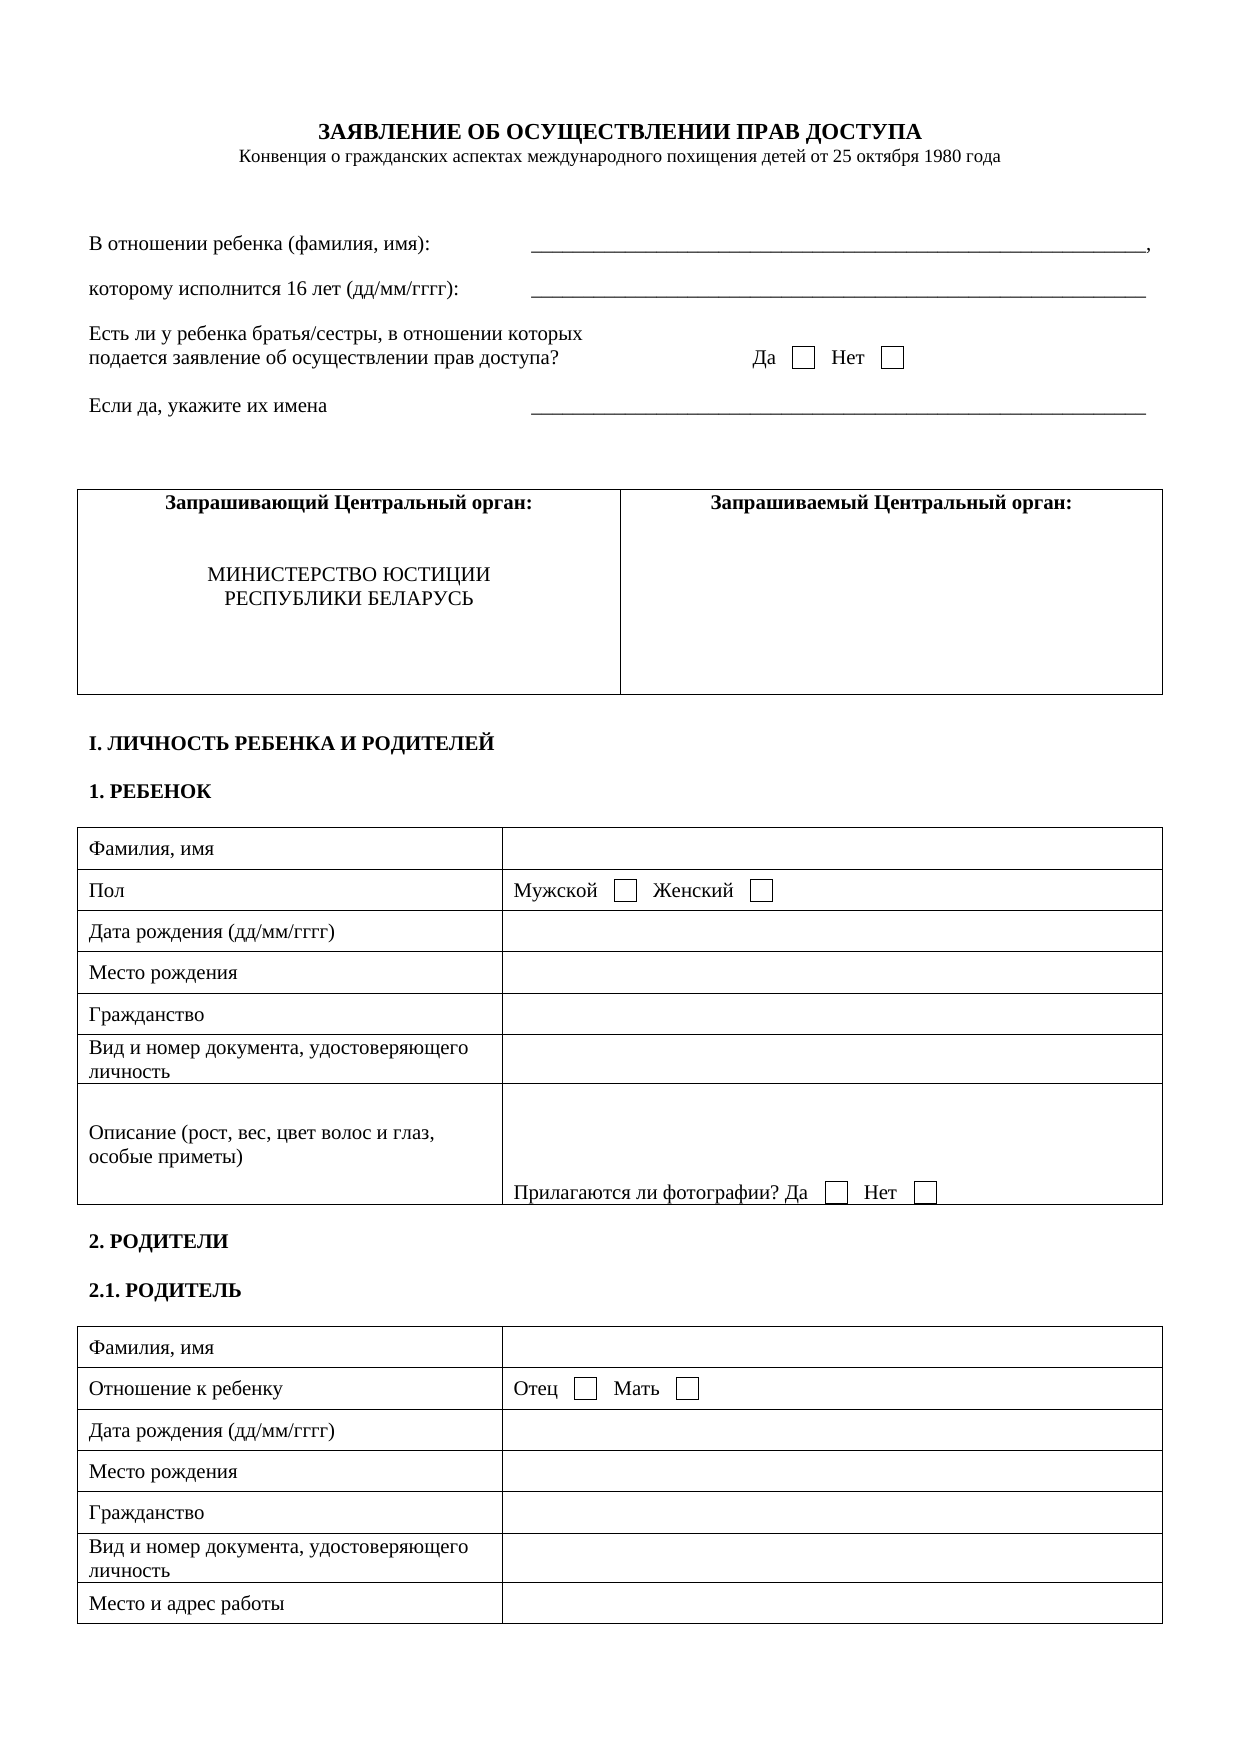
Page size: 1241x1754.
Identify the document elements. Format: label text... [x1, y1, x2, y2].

table_cell Место и адрес работы [78, 1583, 502, 1623]
table_header [503, 1327, 1162, 1367]
text Конвенция о гражданских аспектах международного похищения детей от 25 октября 1980 года [89, 144, 1152, 166]
table_cell Гражданство [78, 994, 502, 1034]
table_cell Вид и номер документа, удостоверяющего личность [78, 1534, 502, 1582]
table_cell Дата рождения (дд/мм/гггг) [78, 911, 502, 951]
table_cell Отец Мать [503, 1368, 1162, 1408]
table_cell [503, 1534, 1162, 1582]
table_header Запрашивающий Центральный орган: МИНИСТЕРСТВО ЮСТИЦИИ РЕСПУБЛИКИ БЕЛАРУСЬ [78, 490, 620, 694]
text подается заявление об осуществлении прав доступа? Да Нет [89, 344, 1152, 369]
text 1. РЕБЕНОК [89, 779, 1152, 803]
text В отношении ребенка (фамилия, имя): ___________________________________________________________, [89, 231, 1152, 255]
table_cell [503, 994, 1162, 1034]
text I. ЛИЧНОСТЬ РЕБЕНКА И РОДИТЕЛЕЙ [89, 731, 1152, 755]
text которому исполнится 16 лет (дд/мм/гггг): ___________________________________________________________ [89, 276, 1152, 300]
text ЗАЯВЛЕНИЕ ОБ ОСУЩЕСТВЛЕНИИ ПРАВ ДОСТУПА [89, 118, 1152, 144]
text Есть ли у ребенка братья/сестры, в отношении которых [89, 321, 1152, 344]
table_cell Место рождения [78, 1451, 502, 1491]
table_cell [503, 1451, 1162, 1491]
table_header Фамилия, имя [78, 828, 502, 868]
table_cell Отношение к ребенку [78, 1368, 502, 1408]
table_cell Вид и номер документа, удостоверяющего личность [78, 1035, 502, 1083]
table_header Запрашиваемый Центральный орган: [621, 490, 1162, 694]
table_cell Место рождения [78, 952, 502, 992]
table_cell Дата рождения (дд/мм/гггг) [78, 1410, 502, 1450]
table_cell Описание (рост, вес, цвет волос и глаз, особые приметы) [78, 1084, 502, 1204]
table_cell [503, 1492, 1162, 1532]
table_header [503, 828, 1162, 868]
table_header Фамилия, имя [78, 1327, 502, 1367]
table_cell Мужской Женский [503, 870, 1162, 910]
table_cell [503, 911, 1162, 951]
table_cell [503, 1035, 1162, 1083]
table_cell Гражданство [78, 1492, 502, 1532]
table_cell Прилагаются ли фотографии? Да Нет [503, 1084, 1162, 1204]
text 2.1. РОДИТЕЛЬ [89, 1278, 1152, 1302]
text Если да, укажите их имена ___________________________________________________________ [89, 393, 1152, 417]
table_cell [503, 1410, 1162, 1450]
table_cell Пол [78, 870, 502, 910]
table_cell [503, 952, 1162, 992]
text 2. РОДИТЕЛИ [89, 1229, 1152, 1253]
table_cell [503, 1583, 1162, 1623]
